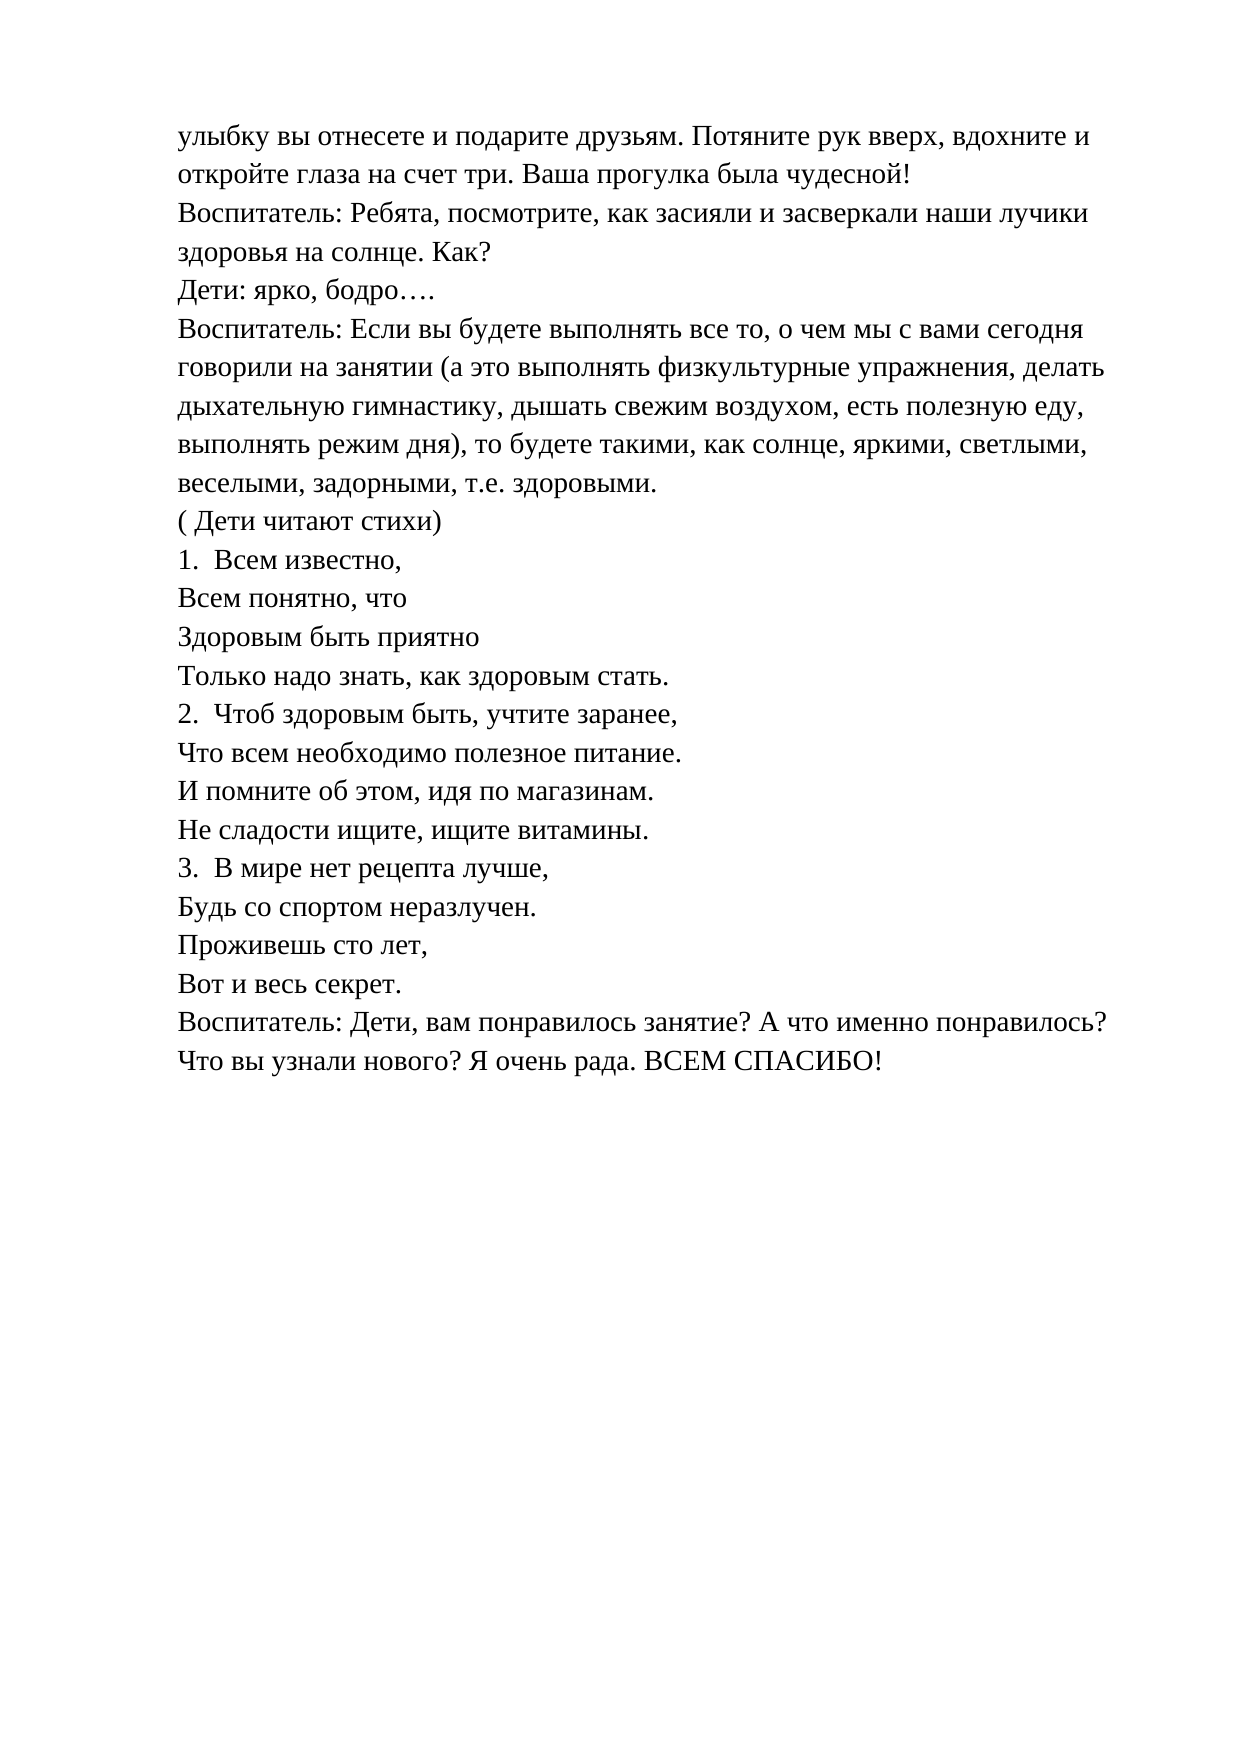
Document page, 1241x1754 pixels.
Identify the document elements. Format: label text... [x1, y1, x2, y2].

text Здоровым быть приятно [177, 619, 1152, 653]
text 3. В мире нет рецепта лучше, [177, 850, 1152, 884]
text Воспитатель: Дети, вам понравилось занятие? А что именно понравилось? Что вы узнали нового? Я очень рада. ВСЕМ СПАСИБО! [177, 1004, 1152, 1077]
text 1. Всем известно, [177, 542, 1152, 576]
text И помните об этом, идя по магазинам. [177, 773, 1152, 807]
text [177, 118, 1152, 190]
text Вот и весь секрет. [177, 966, 1152, 999]
text Воспитатель: Ребята, посмотрите, как засияли и засверкали наши лучики здоровья на солнце. Как? [177, 195, 1152, 267]
text Всем понятно, что [177, 581, 1152, 614]
text ( Дети читают стихи) [177, 503, 1152, 537]
text 2. Чтоб здоровым быть, учтите заранее, [177, 696, 1152, 730]
text Только надо знать, как здоровым стать. [177, 658, 1152, 691]
text Будь со спортом неразлучен. [177, 889, 1152, 922]
text Что всем необходимо полезное питание. [177, 735, 1152, 768]
text Проживешь сто лет, [177, 927, 1152, 961]
text Не сладости ищите, ищите витамины. [177, 812, 1152, 845]
text Воспитатель: Если вы будете выполнять все то, о чем мы с вами сегодня говорили на занятии (а это выполнять физкультурные упражнения, делать дыхательную гимнастику, дышать свежим воздухом, есть полезную еду, выполнять режим дня), то будете такими, как солнце, яркими, светлыми, веселыми, задорными, т.е. здоровыми. [177, 311, 1152, 498]
text Дети: ярко, бодро…. [177, 272, 1152, 306]
